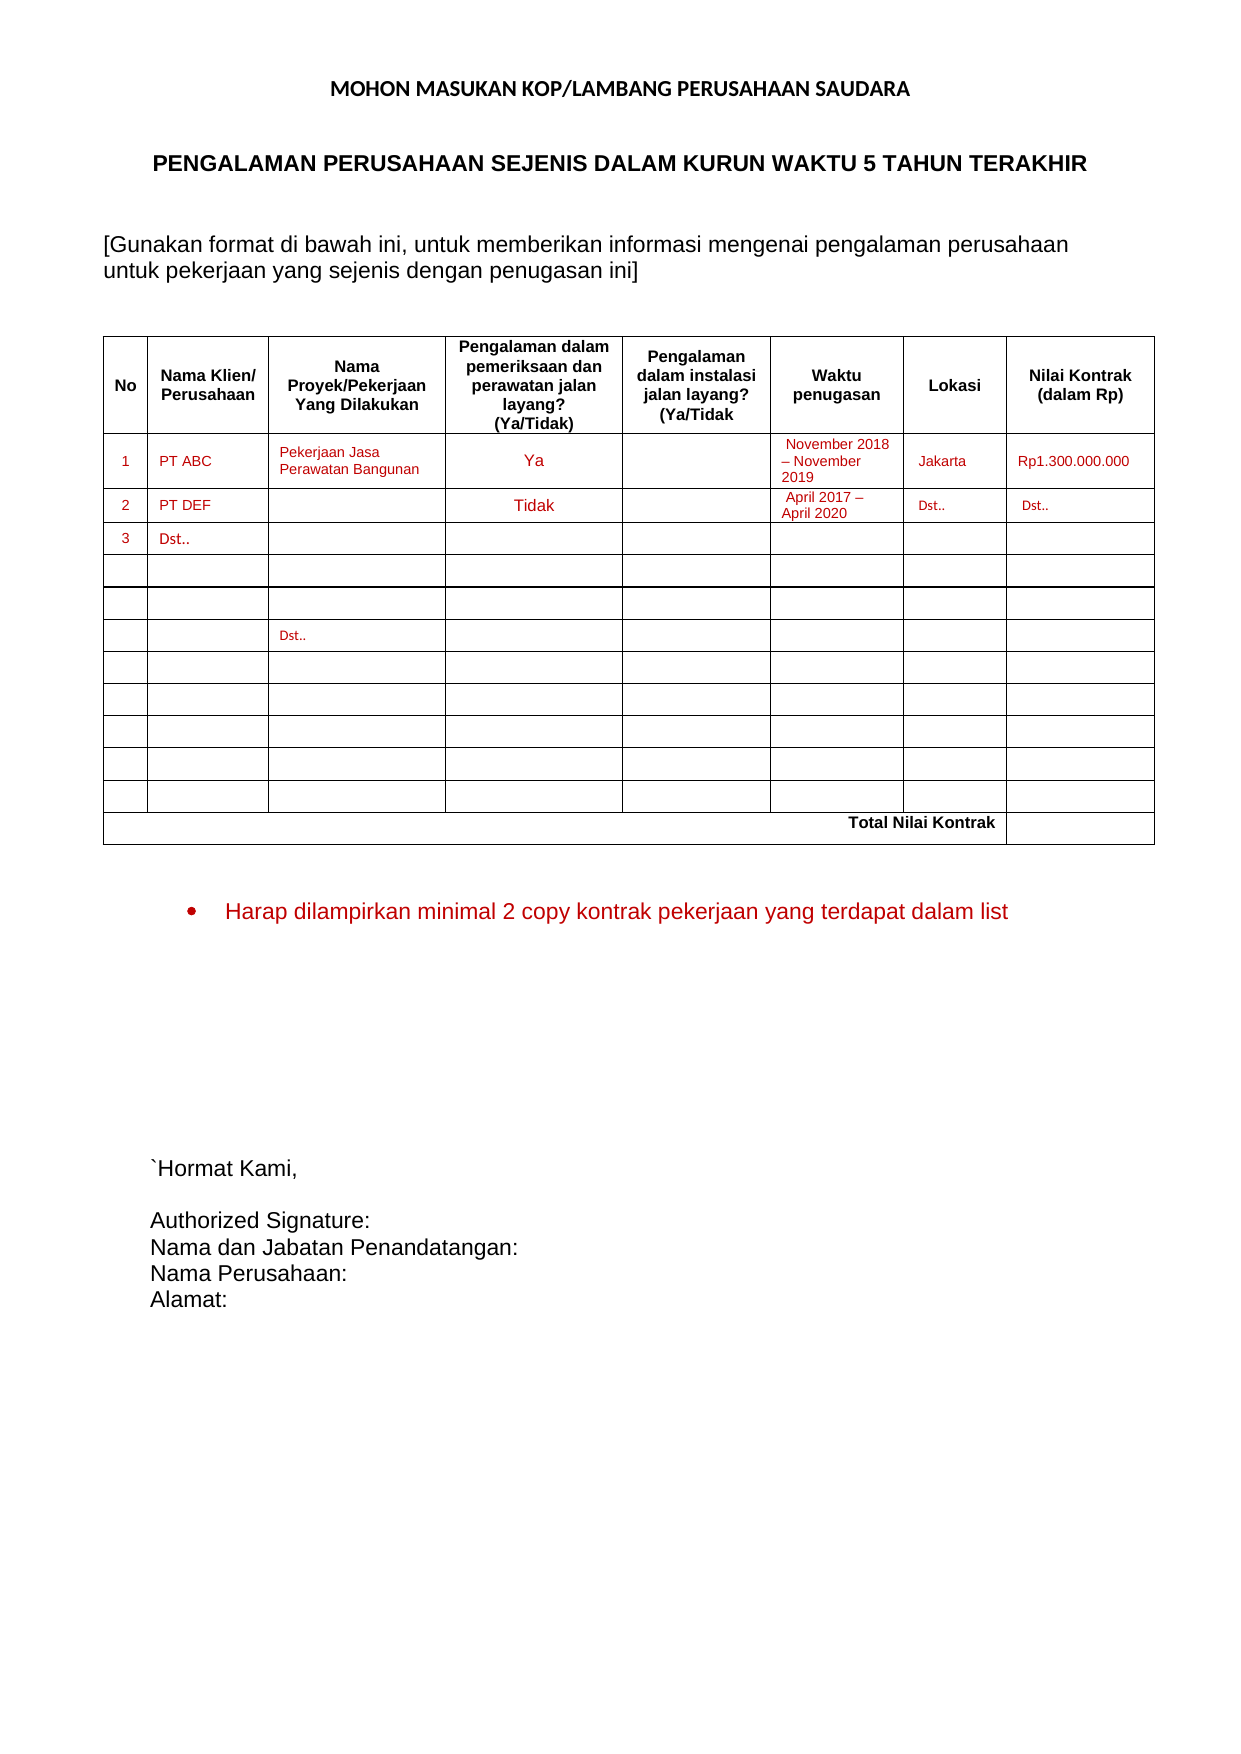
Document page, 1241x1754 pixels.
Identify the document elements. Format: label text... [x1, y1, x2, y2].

table_cell [1007, 716, 1154, 747]
table_cell [771, 588, 903, 618]
table_header Pengalaman dalam instalasi jalan layang? (Ya/Tidak [623, 337, 770, 433]
table_cell [104, 652, 147, 683]
table_cell [771, 652, 903, 683]
table_header Nama Proyek/Pekerjaan Yang Dilakukan [269, 337, 445, 433]
table_cell [1007, 652, 1154, 683]
table_cell [623, 684, 770, 715]
table_header Pengalaman dalam pemeriksaan dan perawatan jalan layang? (Ya/Tidak) [446, 337, 622, 433]
table_cell [148, 684, 268, 715]
table_cell [623, 716, 770, 747]
table_cell [1007, 813, 1154, 844]
table_cell 1 [104, 434, 147, 487]
table_cell [269, 781, 445, 812]
table_cell [104, 588, 147, 618]
table_cell [104, 781, 147, 812]
table_cell [623, 748, 770, 779]
table_cell [1007, 748, 1154, 779]
text Authorized Signature: [150, 1207, 1090, 1233]
table_cell [771, 716, 903, 747]
list Harap dilampirkan minimal 2 copy kontrak pekerjaan yang terdapat dalam list [187, 898, 1090, 924]
table_cell [446, 652, 622, 683]
table_cell PT DEF [148, 489, 268, 522]
table_cell Tidak [446, 489, 622, 522]
table_cell [1007, 684, 1154, 715]
table_cell Ya [446, 434, 622, 487]
table_cell [904, 555, 1006, 586]
table_cell [104, 555, 147, 586]
table_cell [904, 716, 1006, 747]
table_header Nama Klien/ Perusahaan [148, 337, 268, 433]
table_cell [269, 523, 445, 554]
table_cell [623, 652, 770, 683]
table_cell [269, 588, 445, 618]
table_cell [1007, 555, 1154, 586]
table_header Lokasi [904, 337, 1006, 433]
table_cell [269, 748, 445, 779]
table_cell [148, 555, 268, 586]
text PENGALAMAN PERUSAHAAN SEJENIS DALAM KURUN WAKTU 5 TAHUN TERAKHIR [150, 150, 1090, 176]
table_cell Dst.. [148, 523, 268, 554]
table_cell [446, 781, 622, 812]
text `Hormat Kami, [150, 1154, 1090, 1181]
table_cell [904, 523, 1006, 554]
text Alamat: [150, 1286, 1090, 1313]
table_cell [446, 684, 622, 715]
table_cell [104, 748, 147, 779]
table_cell PT ABC [148, 434, 268, 487]
table_cell [771, 748, 903, 779]
table_cell April 2017 – April 2020 [771, 489, 903, 522]
table_cell Rp1.300.000.000 [1007, 434, 1154, 487]
table_cell [269, 684, 445, 715]
table_header No [104, 337, 147, 433]
table_cell [1007, 588, 1154, 618]
table_cell Jakarta [904, 434, 1006, 487]
table_cell [446, 716, 622, 747]
table_cell [904, 620, 1006, 651]
table_cell [148, 588, 268, 618]
table_cell November 2018 – November 2019 [771, 434, 903, 487]
table_cell [771, 620, 903, 651]
table_cell [269, 489, 445, 522]
table_cell [1007, 523, 1154, 554]
table_cell [904, 588, 1006, 618]
table_cell Total Nilai Kontrak [104, 813, 1006, 844]
table_cell [771, 684, 903, 715]
table_cell [904, 684, 1006, 715]
table_cell Pekerjaan Jasa Perawatan Bangunan [269, 434, 445, 487]
table_cell [623, 523, 770, 554]
table_cell [623, 620, 770, 651]
text Nama Perusahaan: [150, 1260, 1090, 1286]
table_cell [269, 716, 445, 747]
table_cell Dst.. [269, 620, 445, 651]
table_cell [446, 588, 622, 618]
table_cell [1007, 620, 1154, 651]
table_cell [623, 555, 770, 586]
table_cell [148, 748, 268, 779]
table_cell [104, 716, 147, 747]
table_cell [904, 781, 1006, 812]
table_cell [904, 748, 1006, 779]
text Nama dan Jabatan Penandatangan: [150, 1233, 1090, 1260]
table_cell [623, 489, 770, 522]
table_cell 3 [104, 523, 147, 554]
table_cell [771, 781, 903, 812]
table_cell [904, 652, 1006, 683]
table_cell [104, 620, 147, 651]
table_cell 2 [104, 489, 147, 522]
table_cell [269, 555, 445, 586]
table_cell [446, 523, 622, 554]
table_cell [623, 588, 770, 618]
table_cell [623, 434, 770, 487]
table_cell [148, 716, 268, 747]
table_cell [446, 620, 622, 651]
table_cell [269, 652, 445, 683]
table_cell [623, 781, 770, 812]
table_cell Dst.. [1007, 489, 1154, 522]
table_header Waktu penugasan [771, 337, 903, 433]
table_cell [771, 555, 903, 586]
table_cell Dst.. [904, 489, 1006, 522]
table_cell [148, 781, 268, 812]
table_cell [446, 748, 622, 779]
table_cell [771, 523, 903, 554]
table_cell [1007, 781, 1154, 812]
table_cell [148, 652, 268, 683]
table_cell [104, 684, 147, 715]
text [Gunakan format di bawah ini, untuk memberikan informasi mengenai pengalaman perusahaan untuk pekerjaan yang sejenis dengan penugasan ini] [103, 231, 1090, 283]
table_header Nilai Kontrak (dalam Rp) [1007, 337, 1154, 433]
table_cell [446, 555, 622, 586]
table_cell [148, 620, 268, 651]
